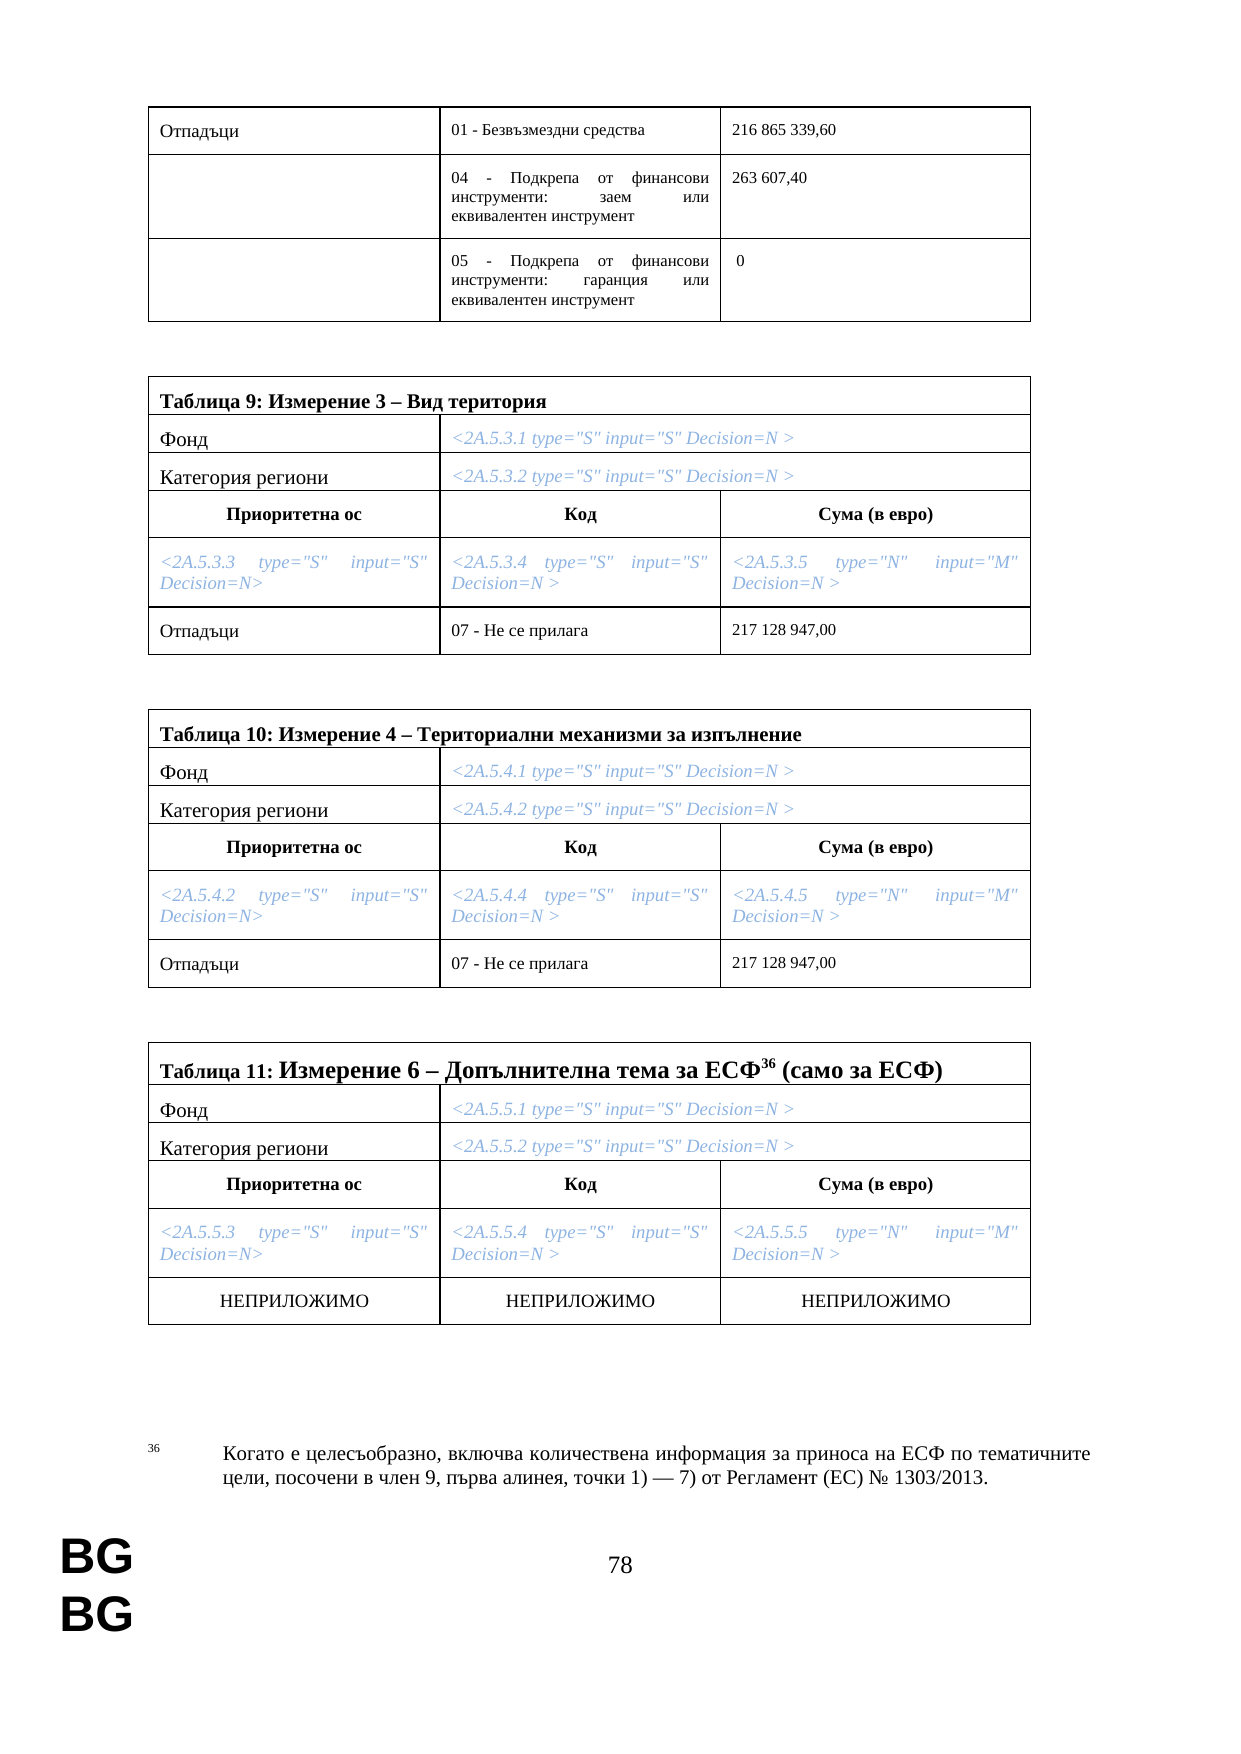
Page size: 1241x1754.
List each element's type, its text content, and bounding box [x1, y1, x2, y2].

table_cell 217 128 947,00 [721, 940, 1030, 987]
table_cell Сума (в евро) [721, 824, 1030, 870]
table_cell <2A.5.5.5 type="N" input="M" Decision=N > [721, 1209, 1030, 1277]
table_cell <2A.5.3.2 type="S" input="S" Decision=N > [441, 453, 1030, 489]
table_cell <2A.5.4.1 type="S" input="S" Decision=N > [441, 748, 1030, 784]
table_cell Приоритетна ос [149, 824, 439, 870]
table_cell Фонд [149, 748, 439, 784]
table_cell <2A.5.3.5 type="N" input="M" Decision=N > [721, 538, 1030, 606]
table_cell <2A.5.4.4 type="S" input="S" Decision=N > [441, 871, 720, 939]
table_cell [149, 239, 439, 321]
table_cell <2A.5.4.2 type="S" input="S" Decision=N> [149, 871, 439, 939]
table_cell Отпадъци [149, 940, 439, 987]
table_cell <2A.5.3.4 type="S" input="S" Decision=N > [441, 538, 720, 606]
table_cell 217 128 947,00 [721, 608, 1030, 654]
table_cell [149, 155, 439, 237]
table_cell Сума (в евро) [721, 491, 1030, 537]
table_cell 07 - Не се прилага [441, 608, 720, 654]
table_cell <2A.5.5.2 type="S" input="S" Decision=N > [441, 1123, 1030, 1160]
table_cell Приоритетна ос [149, 1161, 439, 1207]
table_header Таблица 10: Измерение 4 – Териториални механизми за изпълнение [149, 710, 1030, 747]
table_cell <2A.5.4.5 type="N" input="M" Decision=N > [721, 871, 1030, 939]
table_cell Код [441, 824, 720, 870]
table_cell Фонд [149, 415, 439, 452]
table_cell Категория региони [149, 786, 439, 822]
table_cell <2A.5.5.1 type="S" input="S" Decision=N > [441, 1085, 1030, 1122]
table_cell Категория региони [149, 1123, 439, 1160]
table_cell 04 - Подкрепа от финансови инструменти: заем или еквивалентен инструмент [441, 155, 720, 237]
table_cell 216 865 339,60 [721, 108, 1030, 154]
table_cell 263 607,40 [721, 155, 1030, 237]
table_cell НЕПРИЛОЖИМО [149, 1278, 439, 1324]
table_cell <2A.5.3.1 type="S" input="S" Decision=N > [441, 415, 1030, 452]
table_cell НЕПРИЛОЖИМО [721, 1278, 1030, 1324]
table_cell 01 - Безвъзмездни средства [441, 108, 720, 154]
table_cell Код [441, 491, 720, 537]
table_cell Сума (в евро) [721, 1161, 1030, 1207]
table_cell 05 - Подкрепа от финансови инструменти: гаранция или еквивалентен инструмент [441, 239, 720, 321]
table_cell Категория региони [149, 453, 439, 489]
table_cell 07 - Не се прилага [441, 940, 720, 987]
table_cell <2A.5.5.3 type="S" input="S" Decision=N> [149, 1209, 439, 1277]
table_cell НЕПРИЛОЖИМО [441, 1278, 720, 1324]
table_cell Приоритетна ос [149, 491, 439, 537]
table_cell 0 [721, 239, 1030, 321]
table_cell Отпадъци [149, 608, 439, 654]
table_header Таблица 11: Измерение 6 – Допълнителна тема за ЕСФ (само за ЕСФ) [149, 1043, 1030, 1084]
table_cell Код [441, 1161, 720, 1207]
table_cell Отпадъци [149, 108, 439, 154]
table_cell <2A.5.4.2 type="S" input="S" Decision=N > [441, 786, 1030, 822]
table_cell Фонд [149, 1085, 439, 1122]
table_header Таблица 9: Измерение 3 – Вид територия [149, 377, 1030, 414]
table_cell <2A.5.3.3 type="S" input="S" Decision=N> [149, 538, 439, 606]
table_cell <2A.5.5.4 type="S" input="S" Decision=N > [441, 1209, 720, 1277]
